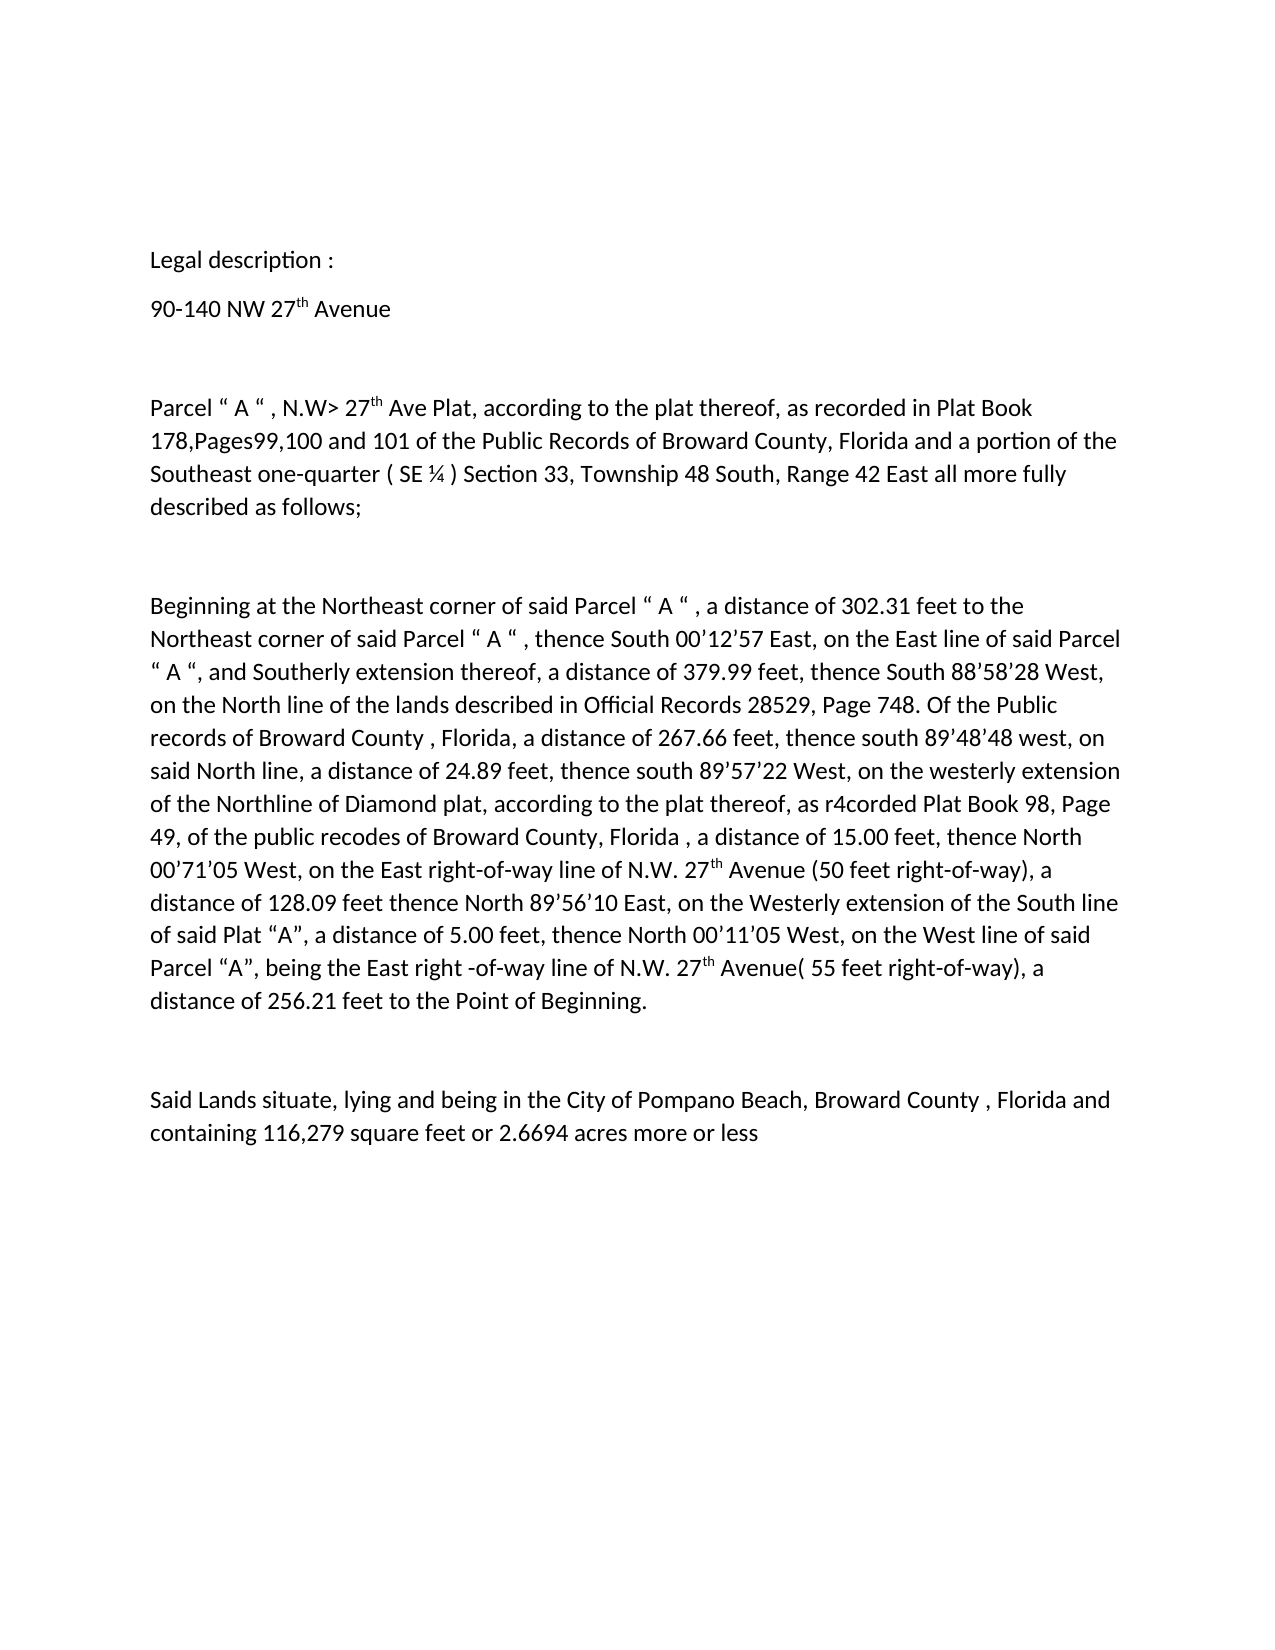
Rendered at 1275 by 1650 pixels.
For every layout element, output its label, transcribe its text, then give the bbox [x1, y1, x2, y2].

text Beginning at the Northeast corner of said Parcel “ A “ , a distance of 302.31 feet to the Northeast corner of said Parcel “ A “ , thence South 00’12’57 East, on the East line of said Parcel “ A “, and Southerly extension thereof, a distance of 379.99 feet, thence South 88’58’28 West, on the North line of the lands described in Official Records 28529, Page 748. Of the Public records of Broward County , Florida, a distance of 267.66 feet, thence south 89’48’48 west, on said North line, a distance of 24.89 feet, thence south 89’57’22 West, on the westerly extension of the Northline of Diamond plat, according to the plat thereof, as r4corded Plat Book 98, Page 49, of the public recodes of Broward County, Florida , a distance of 15.00 feet, thence North 00’71’05 West, on the East right-of-way line of N.W. 27th Avenue (50 feet right-of-way), a distance of 128.09 feet thence North 89’56’10 East, on the Westerly extension of the South line of said Plat “A”, a distance of 5.00 feet, thence North 00’11’05 West, on the West line of said Parcel “A”, being the East right -of-way line of N.W. 27th Avenue( 55 feet right-of-way), a distance of 256.21 feet to the Point of Beginning. [150, 590, 1125, 1016]
text 90-140 NW 27th Avenue [150, 293, 1125, 324]
text Legal description : [150, 244, 1125, 274]
text Parcel “ A “ , N.W> 27th Ave Plat, according to the plat thereof, as recorded in Plat Book 178,Pages99,100 and 101 of the Public Records of Broward County, Florida and a portion of the Southeast one-quarter ( SE ¼ ) Section 33, Township 48 South, Range 42 East all more fully described as follows; [150, 392, 1125, 522]
text Said Lands situate, lying and being in the City of Pompano Beach, Broward County , Florida and containing 116,279 square feet or 2.6694 acres more or less [150, 1084, 1125, 1148]
